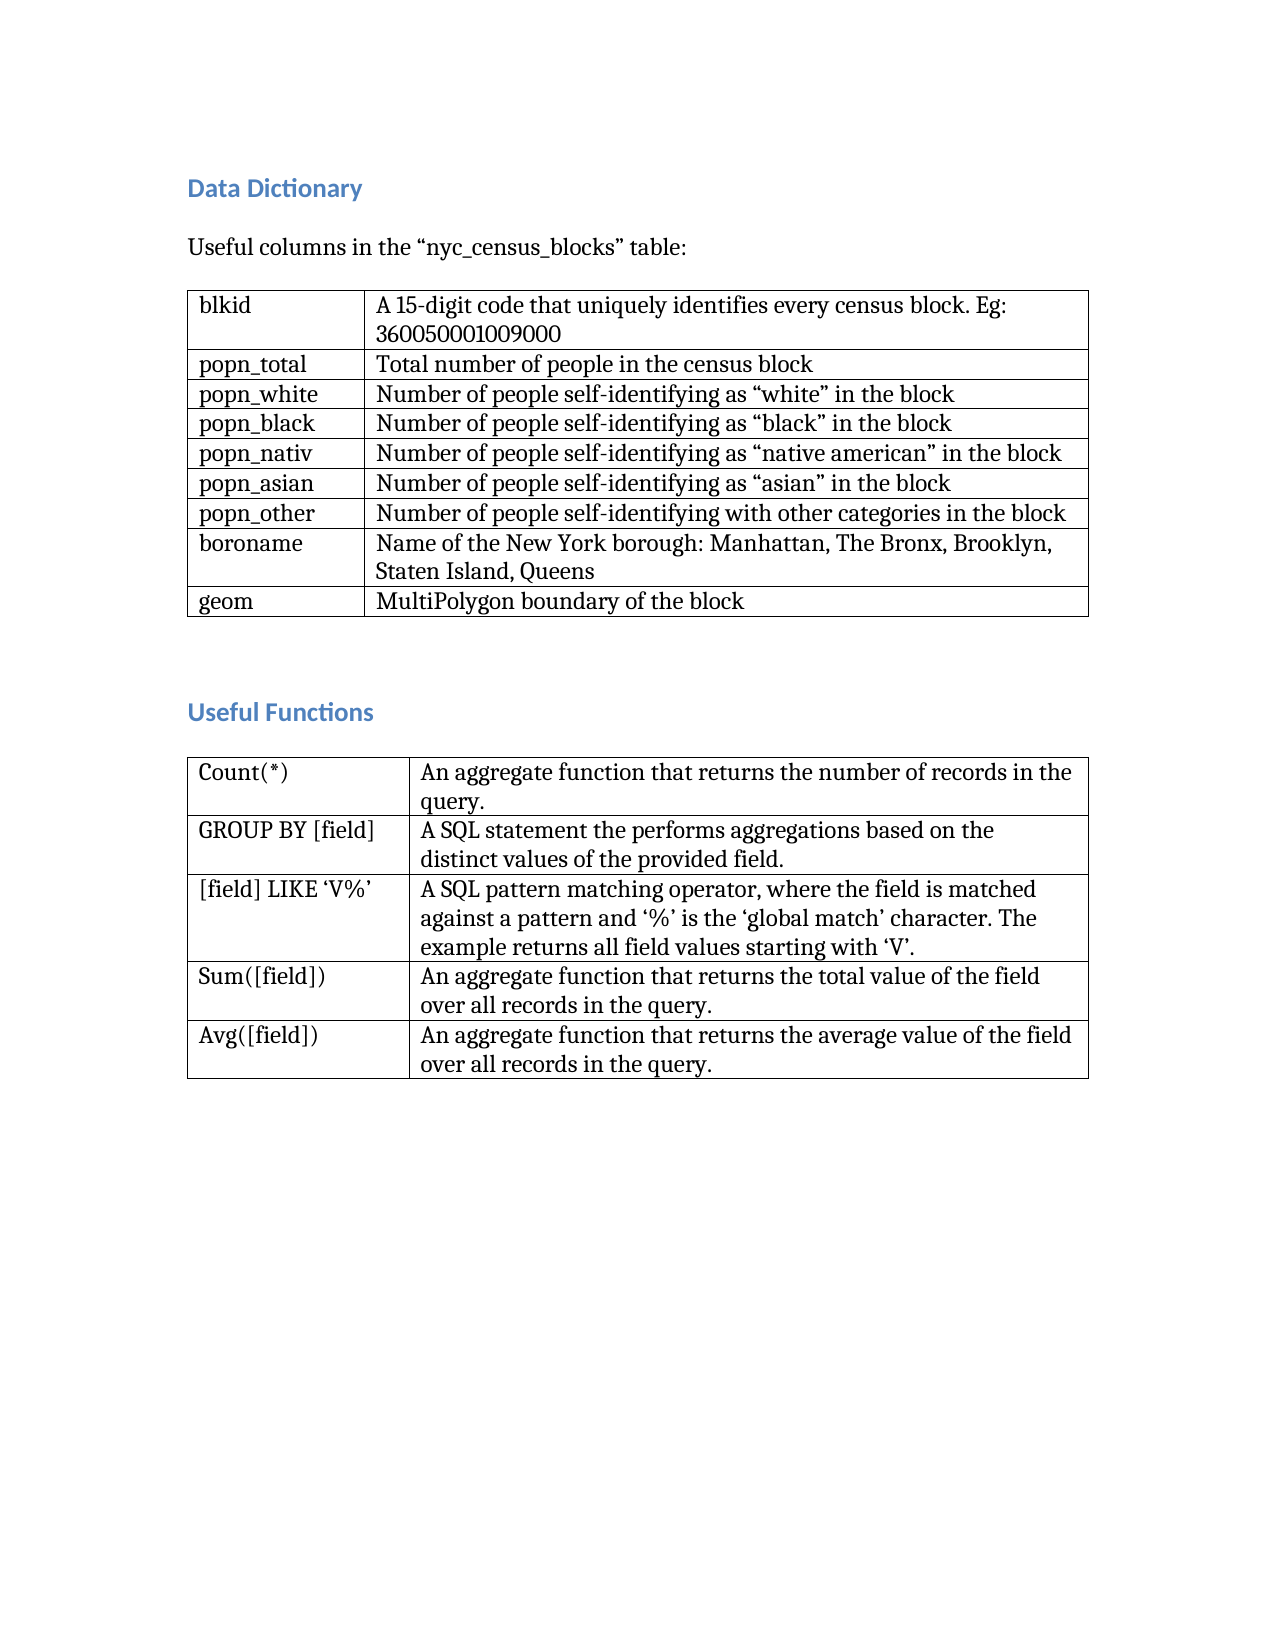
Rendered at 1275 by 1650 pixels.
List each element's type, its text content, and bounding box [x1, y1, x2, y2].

table_cell [field] LIKE ‘V%’ [188, 875, 409, 961]
table_cell Number of people self-identifying as “asian” in the block [365, 469, 1088, 498]
table_cell An aggregate function that returns the average value of the field over all records in the query. [410, 1021, 1088, 1078]
table_cell Sum([field]) [188, 962, 409, 1020]
table_header Count(*) [188, 758, 409, 815]
table_cell Number of people self-identifying as “white” in the block [365, 380, 1088, 408]
table_cell popn_nativ [188, 439, 364, 468]
table_cell Name of the New York borough: Manhattan, The Bronx, Brooklyn, Staten Island, Queens [365, 529, 1088, 586]
table_cell Total number of people in the census block [365, 350, 1088, 378]
table_header blkid [188, 291, 364, 349]
subtitle Data Dictionary [187, 171, 1087, 204]
table_cell MultiPolygon boundary of the block [365, 587, 1088, 616]
table_cell popn_black [188, 409, 364, 438]
subtitle Useful Functions [187, 695, 1087, 728]
table_header A 15-digit code that uniquely identifies every census block. Eg: 360050001009000 [365, 291, 1088, 349]
table_cell A SQL statement the performs aggregations based on the distinct values of the provided field. [410, 816, 1088, 874]
table_cell A SQL pattern matching operator, where the field is matched against a pattern and ‘%’ is the ‘global match’ character. The example returns all field values starting with ‘V’. [410, 875, 1088, 961]
text Useful columns in the “nyc_census_blocks” table: [187, 233, 1087, 261]
table_cell popn_total [188, 350, 364, 378]
table_cell popn_other [188, 499, 364, 527]
table_cell Avg([field]) [188, 1021, 409, 1078]
table_cell An aggregate function that returns the total value of the field over all records in the query. [410, 962, 1088, 1020]
table_cell boroname [188, 529, 364, 586]
table_header An aggregate function that returns the number of records in the query. [410, 758, 1088, 815]
table_cell GROUP BY [field] [188, 816, 409, 874]
table_cell Number of people self-identifying as “black” in the block [365, 409, 1088, 438]
table_cell popn_asian [188, 469, 364, 498]
table_cell Number of people self-identifying with other categories in the block [365, 499, 1088, 527]
table_cell popn_white [188, 380, 364, 408]
table_cell geom [188, 587, 364, 616]
table_cell Number of people self-identifying as “native american” in the block [365, 439, 1088, 468]
